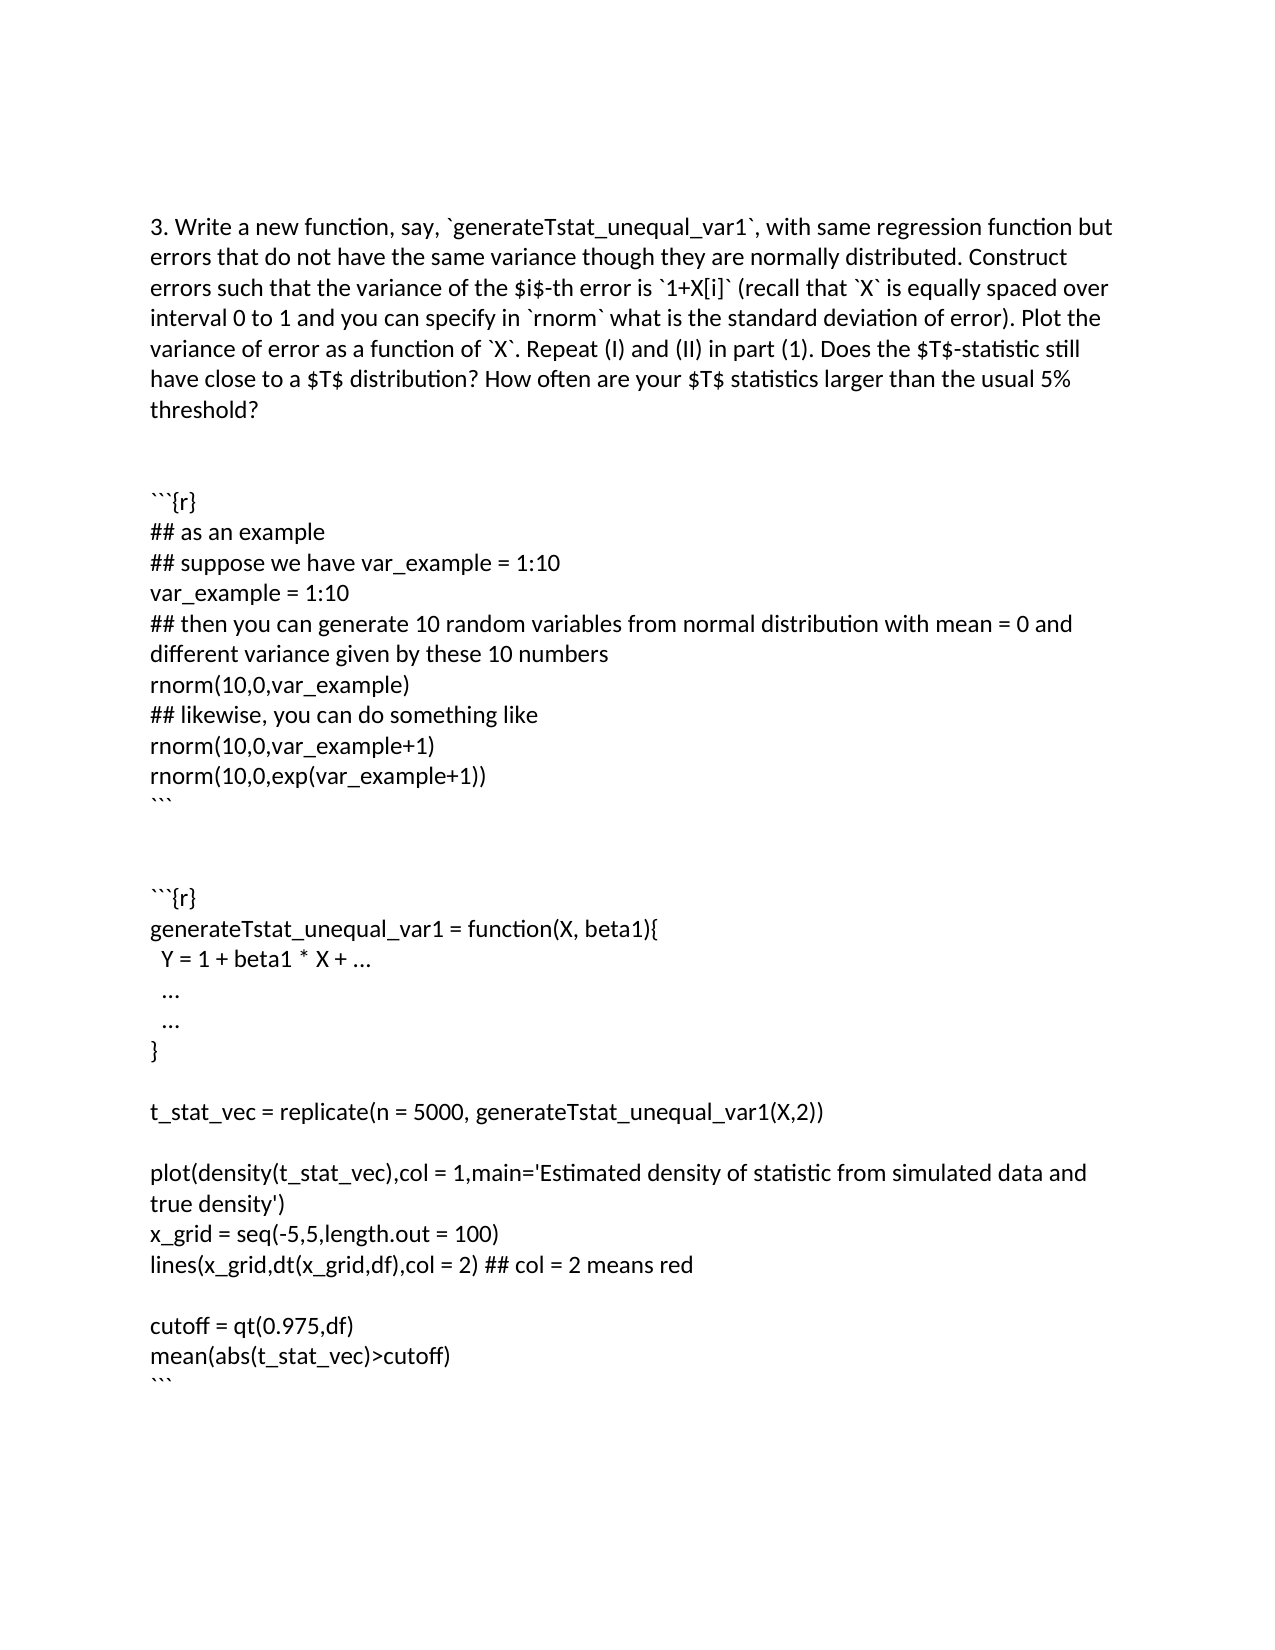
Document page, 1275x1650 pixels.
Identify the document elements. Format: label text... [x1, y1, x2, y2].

text ... [150, 1004, 1125, 1035]
text var_example = 1:10 [150, 577, 1125, 608]
text ```{r} [150, 882, 1125, 913]
text t_stat_vec = replicate(n = 5000, generateTstat_unequal_var1(X,2)) [150, 1096, 1125, 1127]
text lines(x_grid,dt(x_grid,df),col = 2) ## col = 2 means red [150, 1249, 1125, 1279]
text rnorm(10,0,var_example) [150, 669, 1125, 699]
text 3. Write a new function, say, `generateTstat_unequal_var1`, with same regression function but errors that do not have the same variance though they are normally distributed. Construct errors such that the variance of the $i$-th error is `1+X[i]` (recall that `X` is equally spaced over interval 0 to 1 and you can specify in `rnorm` what is the standard deviation of error). Plot the variance of error as a function of `X`. Repeat (I) and (II) in part (1). Does the $T$-statistic still have close to a $T$ distribution? How often are your $T$ statistics larger than the usual 5% threshold? [150, 211, 1125, 425]
text ## likewise, you can do something like [150, 699, 1125, 730]
text ``` [150, 791, 1125, 821]
text ## then you can generate 10 random variables from normal distribution with mean = 0 and different variance given by these 10 numbers [150, 608, 1125, 669]
text ... [150, 974, 1125, 1004]
text ``` [150, 1371, 1125, 1401]
text rnorm(10,0,var_example+1) [150, 730, 1125, 760]
text ## suppose we have var_example = 1:10 [150, 547, 1125, 577]
text ## as an example [150, 516, 1125, 547]
text ```{r} [150, 486, 1125, 516]
text mean(abs(t_stat_vec)>cutoff) [150, 1340, 1125, 1371]
text Y = 1 + beta1 * X + ... [150, 943, 1125, 974]
text rnorm(10,0,exp(var_example+1)) [150, 760, 1125, 791]
text plot(density(t_stat_vec),col = 1,main='Estimated density of statistic from simulated data and true density') [150, 1157, 1125, 1218]
text cutoff = qt(0.975,df) [150, 1310, 1125, 1340]
text x_grid = seq(-5,5,length.out = 100) [150, 1218, 1125, 1249]
text generateTstat_unequal_var1 = function(X, beta1){ [150, 913, 1125, 943]
text } [150, 1035, 1125, 1066]
